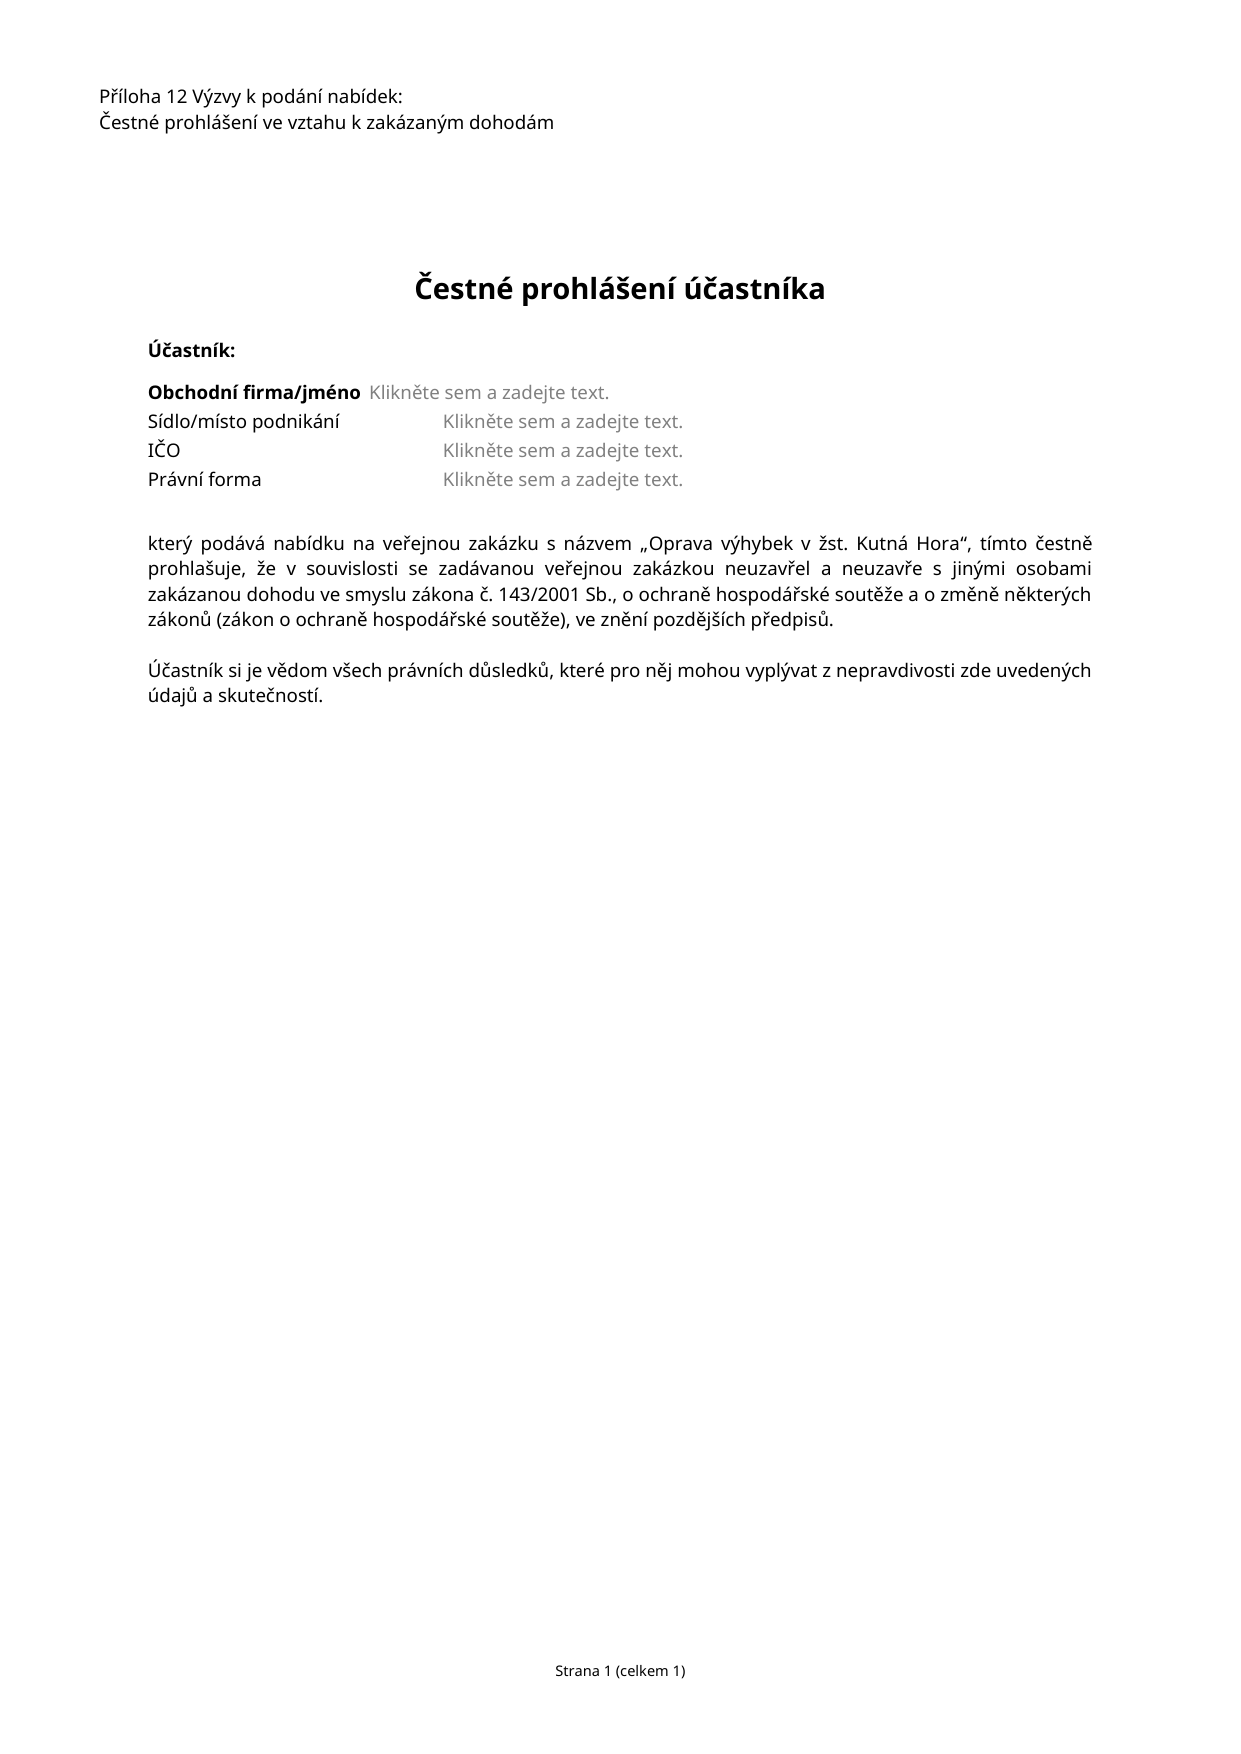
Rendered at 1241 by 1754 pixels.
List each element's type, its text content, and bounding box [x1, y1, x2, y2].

text IČO [148, 434, 1093, 463]
text Sídlo/místo podnikání [148, 405, 1093, 434]
text Účastník: [148, 333, 1093, 364]
title Čestné prohlášení účastníka [148, 268, 1093, 308]
text Právní forma [148, 463, 1093, 492]
text který podává nabídku na veřejnou zakázku s názvem „Oprava výhybek v žst. Kutná Hora“, tímto čestně prohlašuje, že v souvislosti se zadávanou veřejnou zakázkou neuzavřel a neuzavře s jinými osobami zakázanou dohodu ve smyslu zákona č. 143/2001 Sb., o ochraně hospodářské soutěže a o změně některých zákonů (zákon o ochraně hospodářské soutěže), ve znění pozdějších předpisů. [148, 530, 1093, 632]
text Účastník si je vědom všech právních důsledků, které pro něj mohou vyplývat z nepravdivosti zde uvedených údajů a skutečností. [148, 657, 1093, 708]
text Obchodní firma/jméno [148, 376, 1093, 405]
